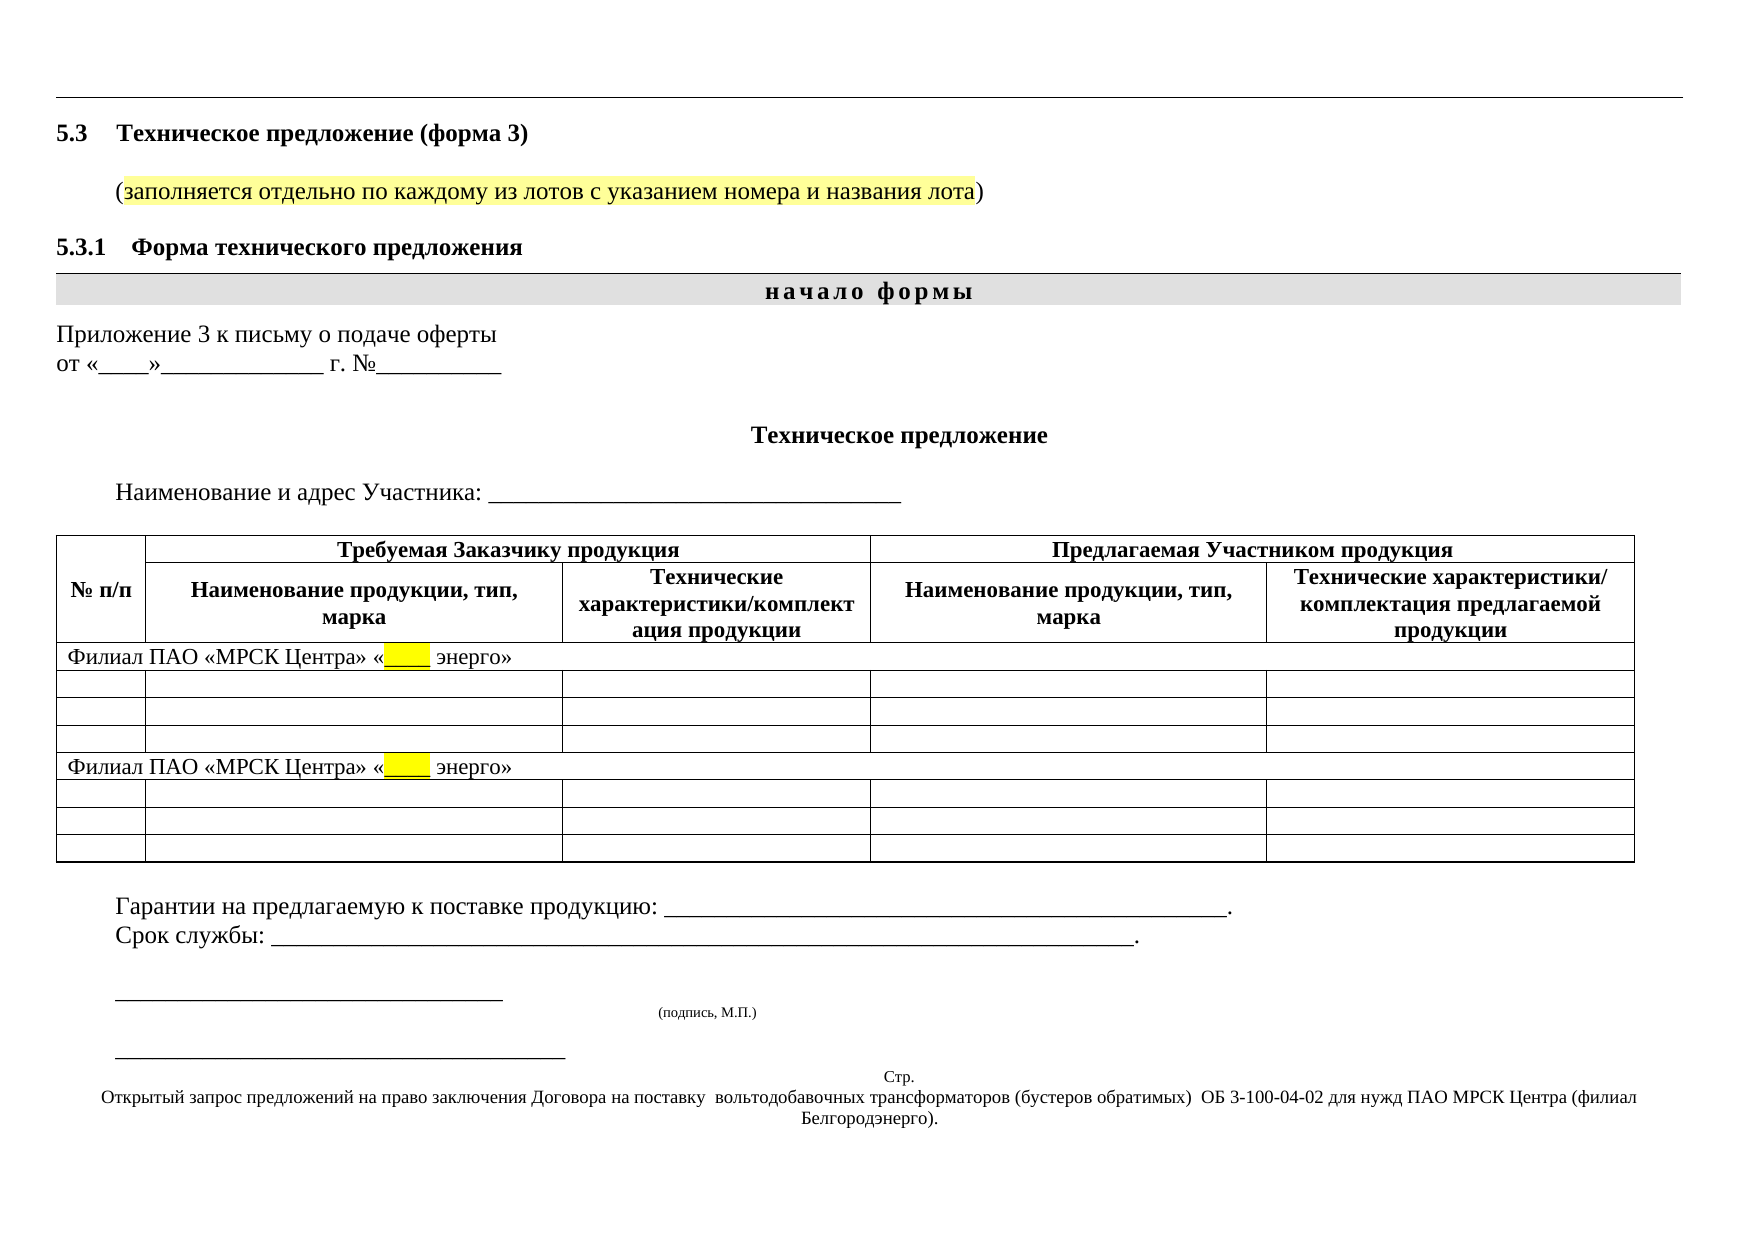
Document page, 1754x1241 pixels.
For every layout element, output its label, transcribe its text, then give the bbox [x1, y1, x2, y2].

table_cell [871, 726, 1266, 752]
table_cell [1267, 726, 1634, 752]
table_cell [871, 780, 1266, 807]
text ____________________________________ [56, 1033, 1683, 1061]
text Гарантии на предлагаемую к поставке продукцию: _____________________________________________. [56, 891, 1683, 920]
text Техническое предложение [56, 420, 1683, 448]
table_cell [563, 780, 870, 807]
table_cell Технические характеристики/комплектация продукции [563, 563, 870, 642]
table_cell [57, 835, 145, 861]
table_cell [57, 698, 145, 724]
table_cell [563, 808, 870, 834]
subtitle Техническое предложение (форма 3) [56, 118, 1683, 147]
table_cell [563, 835, 870, 861]
table_cell [563, 698, 870, 724]
table_cell [1267, 835, 1634, 861]
table_cell Технические характеристики/ комплектация предлагаемой продукции [1267, 563, 1634, 642]
subtitle Форма технического предложения [56, 232, 1683, 260]
table_cell Филиал ПАО «МРСК Центра» «____ энерго» [430, 753, 1634, 779]
table_cell [871, 698, 1266, 724]
table_cell [146, 808, 562, 834]
table_cell [146, 698, 562, 724]
table_cell [57, 671, 145, 697]
table_header № п/п [57, 536, 145, 642]
table_cell [871, 808, 1266, 834]
table_cell [563, 726, 870, 752]
table_cell [1267, 698, 1634, 724]
table_cell [146, 780, 562, 807]
table_cell [57, 808, 145, 834]
table_header Требуемая Заказчику продукция [146, 536, 870, 562]
table_cell Наименование продукции, тип, марка [871, 563, 1266, 642]
table_cell Наименование продукции, тип, марка [146, 563, 562, 642]
table_cell [146, 726, 562, 752]
table_header Предлагаемая Участником продукция [871, 536, 1634, 562]
table_cell [1267, 780, 1634, 807]
text (заполняется отдельно по каждому из лотов с указанием номера и названия лота) [975, 176, 1683, 205]
table_cell [871, 835, 1266, 861]
table_cell Филиал ПАО «МРСК Центра» «____ энерго» [57, 643, 384, 670]
text _______________________________ [56, 975, 1683, 1004]
table_cell [57, 726, 145, 752]
table_cell [57, 780, 145, 807]
table_cell [1267, 808, 1634, 834]
table_cell [1267, 671, 1634, 697]
table_cell [146, 671, 562, 697]
text начало формы [56, 274, 1681, 305]
text Срок службы: _____________________________________________________________________. [56, 920, 1683, 949]
table_cell Филиал ПАО «МРСК Центра» «____ энерго» [57, 753, 384, 779]
table_cell Филиал ПАО «МРСК Центра» «____ энерго» [430, 643, 1634, 670]
text (подпись, М.П.) [56, 1004, 1299, 1033]
table_cell [871, 671, 1266, 697]
text Наименование и адрес Участника: _________________________________ [56, 477, 1683, 506]
table_cell [146, 835, 562, 861]
text Приложение 3 к письму о подаче оферты от «____»_____________ г. №__________ [56, 319, 1683, 377]
table_cell [563, 671, 870, 697]
